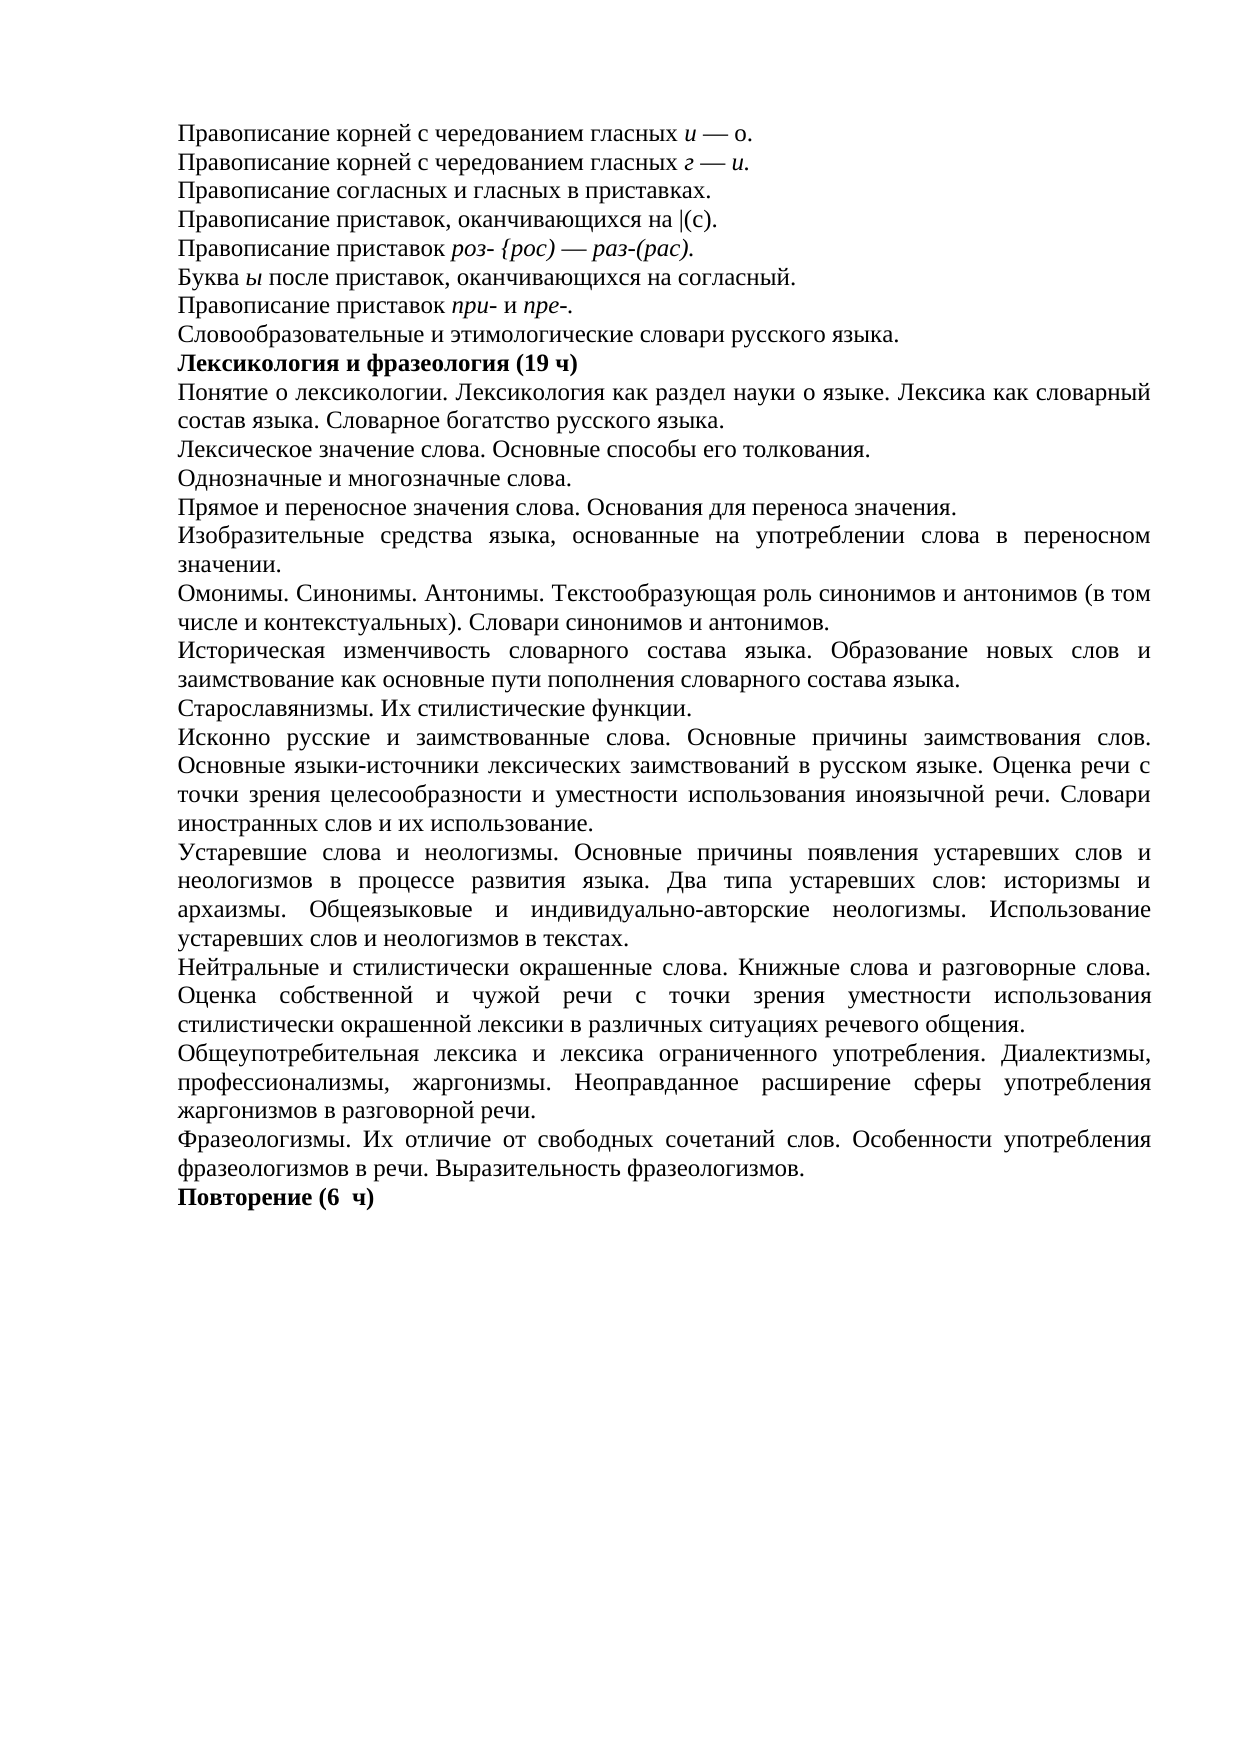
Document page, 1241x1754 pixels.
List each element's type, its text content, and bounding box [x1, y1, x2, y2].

text Буква ы после приставок, оканчивающихся на согласный. [177, 262, 1152, 291]
text Лексическое значение слова. Основные способы его толкования. [177, 434, 1152, 463]
text Однозначные и многозначные слова. [177, 463, 1152, 492]
text Правописание согласных и гласных в приставках. [177, 176, 1152, 204]
text Правописание корней с чередованием гласных г — и. [177, 147, 1152, 176]
text Лексикология и фразеология (19 ч) [177, 348, 1152, 377]
text Омонимы. Синонимы. Антонимы. Текстообразующая роль синонимов и антонимов (в том числе и контекстуальных). Словари синонимов и антонимов. [177, 578, 1152, 636]
text Исконно русские и заимствованные слова. Основные причины заимствования слов. Основные языки-источники лексических заимствований в русском языке. Оценка речи с точки зрения целесообразности и уместности использования иноязычной речи. Словари иностранных слов и их использование. [177, 722, 1152, 837]
text Правописание приставок роз- {рос) — раз-(рас). [177, 233, 1152, 262]
text Нейтральные и стилистически окрашенные слова. Книжные слова и разговорные слова. Оценка собственной и чужой речи с точки зрения уместности использования стилистически окрашенной лексики в различных ситуациях речевого общения. [177, 952, 1152, 1038]
text Прямое и переносное значения слова. Основания для переноса значения. [177, 492, 1152, 521]
text Изобразительные средства языка, основанные на употреблении слова в переносном значении. [177, 521, 1152, 578]
text Общеупотребительная лексика и лексика ограниченного употребления. Диалектизмы, профессионализмы, жаргонизмы. Неоправданное расширение сферы употребления жаргонизмов в разговорной речи. [177, 1038, 1152, 1124]
text Старославянизмы. Их стилистические функции. [177, 693, 1152, 722]
text Словообразовательные и этимологические словари русского языка. [177, 319, 1152, 348]
text Понятие о лексикологии. Лексикология как раздел науки о языке. Лексика как словарный состав языка. Словарное богатство русского языка. [177, 377, 1152, 434]
text Историческая изменчивость словарного состава языка. Образование новых слов и заимствование как основные пути пополнения словарного состава языка. [177, 636, 1152, 693]
text Правописание корней с чередованием гласных и — о. [177, 118, 1152, 147]
text Правописание приставок, оканчивающихся на |(с). [177, 204, 1152, 233]
text Правописание приставок при- и пре-. [177, 291, 1152, 319]
text Устаревшие слова и неологизмы. Основные причины появления устаревших слов и неологизмов в процессе развития языка. Два типа устаревших слов: историзмы и архаизмы. Общеязыковые и индивидуально-авторские неологизмы. Использование устаревших слов и неологизмов в текстах. [177, 837, 1152, 952]
text Фразеологизмы. Их отличие от свободных сочетаний слов. Особенности употребления фразеологизмов в речи. Выразительность фразеологизмов. [177, 1124, 1152, 1182]
text Повторение (6 ч) [177, 1182, 1152, 1211]
